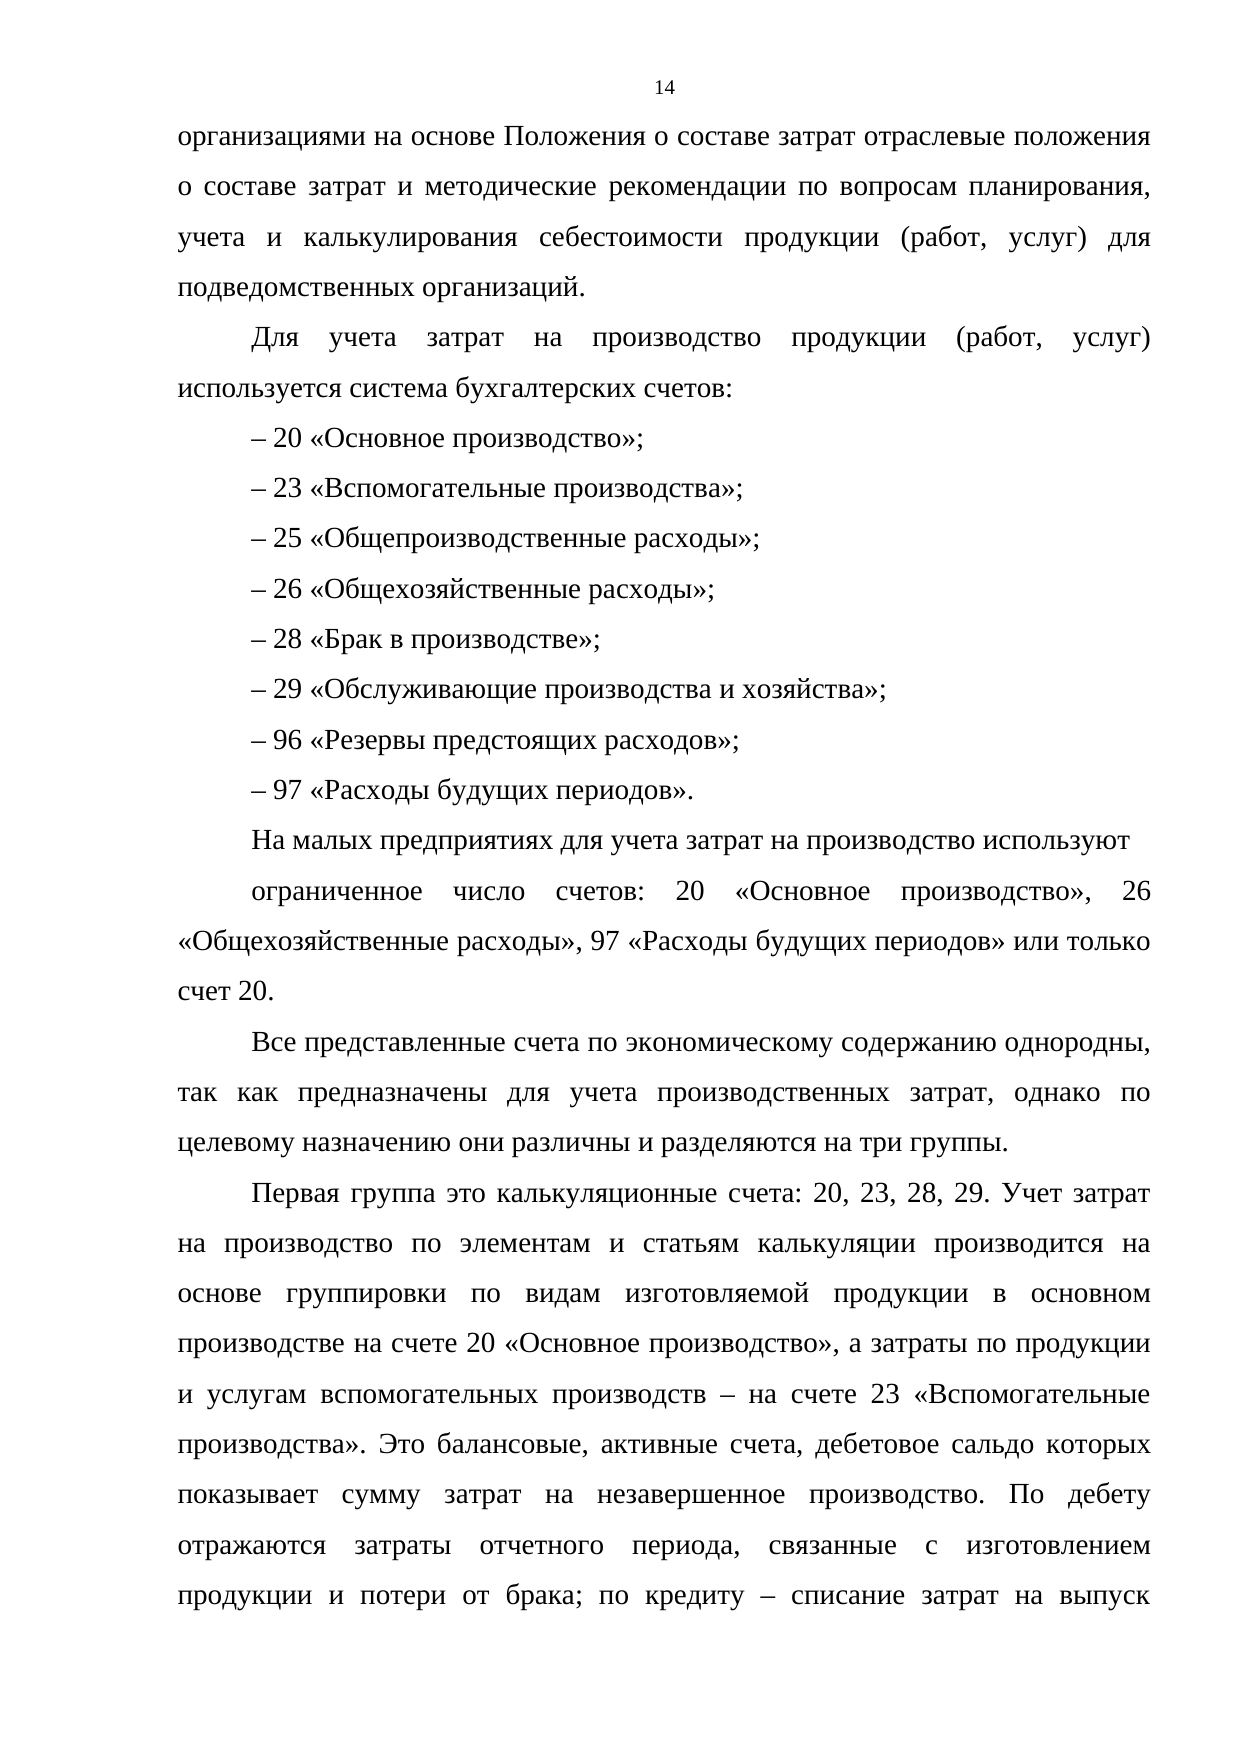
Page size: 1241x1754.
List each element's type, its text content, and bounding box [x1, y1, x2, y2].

text – 97 «Расходы будущих периодов». [177, 772, 1152, 806]
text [177, 118, 1152, 303]
text – 20 «Основное производство»; [177, 420, 1152, 453]
text Для учета затрат на производство продукции (работ, услуг) используется система бухгалтерских счетов: [177, 319, 1152, 403]
text На малых предприятиях для учета затрат на производство используют [177, 822, 1152, 856]
text – 26 «Общехозяйственные расходы»; [177, 571, 1152, 604]
text Все представленные счета по экономическому содержанию однородны, так как предназначены для учета производственных затрат, однако по целевому назначению они различны и разделяются на три группы. [177, 1024, 1152, 1158]
text – 23 «Вспомогательные производства»; [177, 470, 1152, 504]
text – 28 «Брак в производстве»; [177, 621, 1152, 655]
text – 25 «Общепроизводственные расходы»; [177, 521, 1152, 554]
text – 96 «Резервы предстоящих расходов»; [177, 722, 1152, 755]
text – 29 «Обслуживающие производства и хозяйства»; [177, 672, 1152, 705]
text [177, 1175, 1152, 1611]
text ограниченное число счетов: 20 «Основное производство», 26 «Общехозяйственные расходы», 97 «Расходы будущих периодов» или только счет 20. [177, 873, 1152, 1007]
